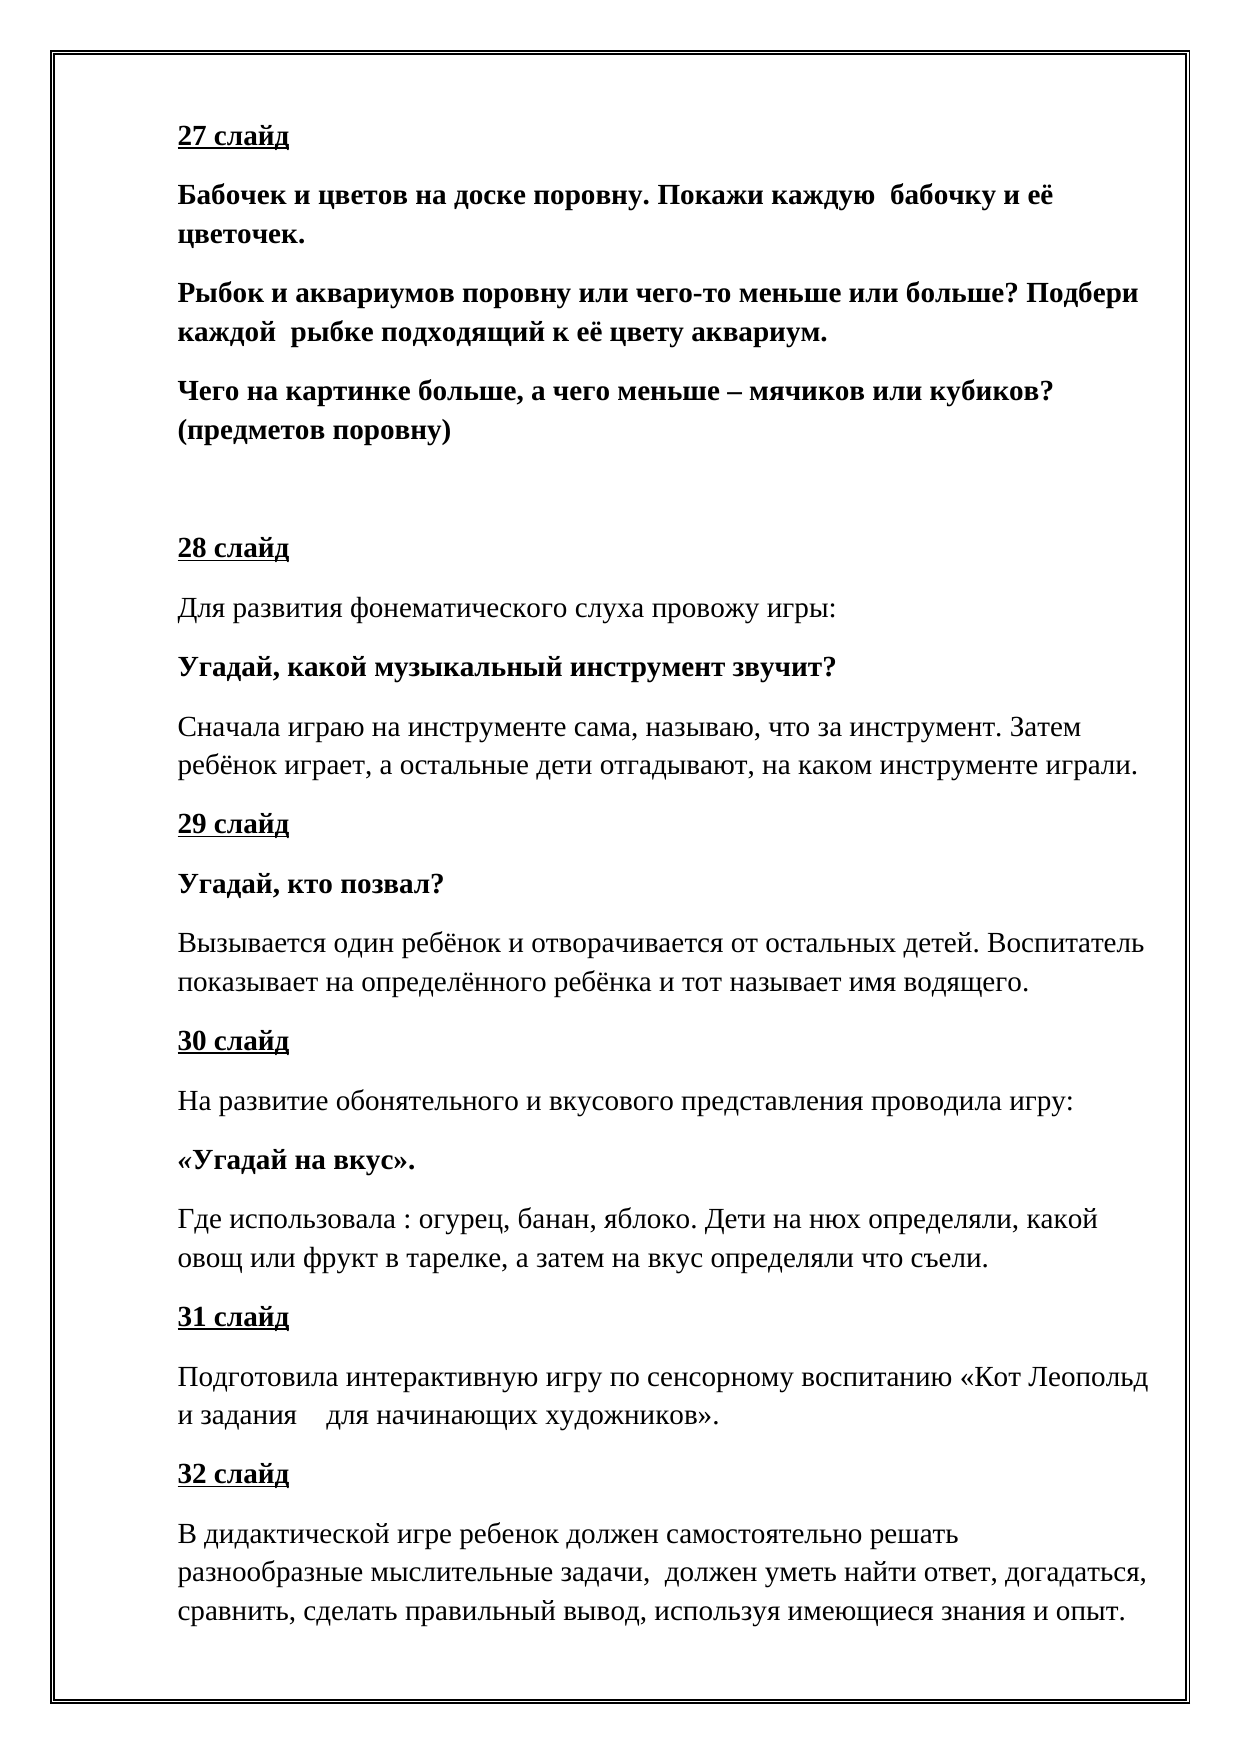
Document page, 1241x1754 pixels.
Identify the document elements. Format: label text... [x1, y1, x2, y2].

text Угадай, какой музыкальный инструмент звучит? [177, 649, 1152, 683]
text Рыбок и аквариумов поровну или чего-то меньше или больше? Подбери каждой рыбке подходящий к её цвету аквариум. [177, 275, 1152, 347]
text Сначала играю на инструменте сама, называю, что за инструмент. Затем ребёнок играет, а остальные дети отгадывают, на каком инструменте играли. [177, 709, 1152, 781]
text Для развития фонематического слуха провожу игры: [177, 590, 1152, 623]
text Чего на картинке больше, а чего меньше – мячиков или кубиков? (предметов поровну) [177, 373, 1152, 445]
text 28 слайд [177, 531, 1152, 564]
text На развитие обонятельного и вкусового представления проводила игру: [177, 1083, 1152, 1116]
text Угадай, кто позвал? [177, 866, 1152, 899]
text Вызывается один ребёнок и отворачивается от остальных детей. Воспитатель показывает на определённого ребёнка и тот называет имя водящего. [177, 925, 1152, 997]
text Бабочек и цветов на доске поровну. Покажи каждую бабочку и её цветочек. [177, 177, 1152, 249]
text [177, 1516, 1152, 1627]
text 31 слайд [177, 1299, 1152, 1333]
text Где использовала : огурец, банан, яблоко. Дети на нюх определяли, какой овощ или фрукт в тарелке, а затем на вкус определяли что съели. [177, 1201, 1152, 1273]
text Подготовила интерактивную игру по сенсорному воспитанию «Кот Леопольд и задания для начинающих художников». [177, 1359, 1152, 1431]
text «Угадай на вкус». [177, 1142, 1152, 1176]
text 27 слайд [177, 118, 1152, 152]
text 30 слайд [177, 1023, 1152, 1057]
text 29 слайд [177, 807, 1152, 840]
text 32 слайд [177, 1457, 1152, 1490]
